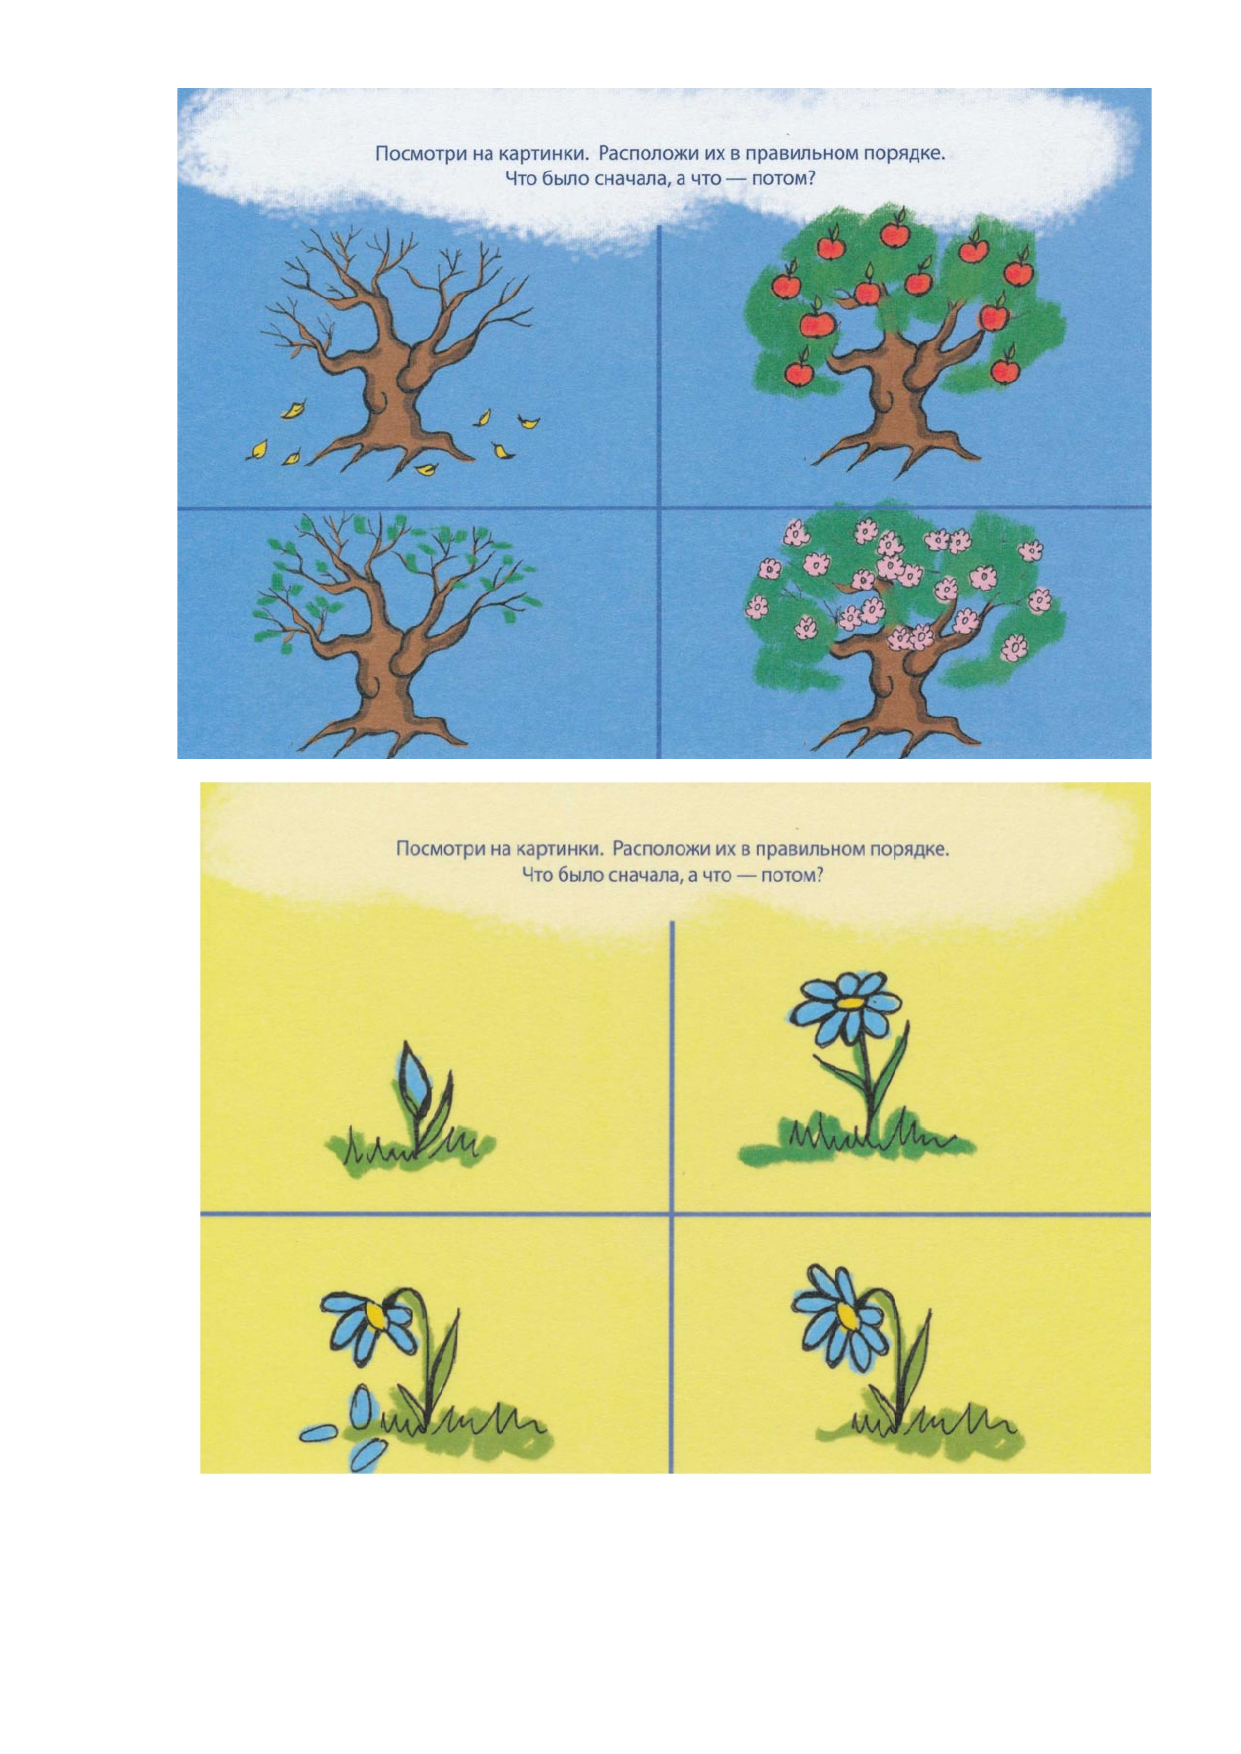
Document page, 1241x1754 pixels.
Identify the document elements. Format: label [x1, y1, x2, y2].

picture [177, 762, 1152, 1494]
picture [177, 88, 1152, 759]
